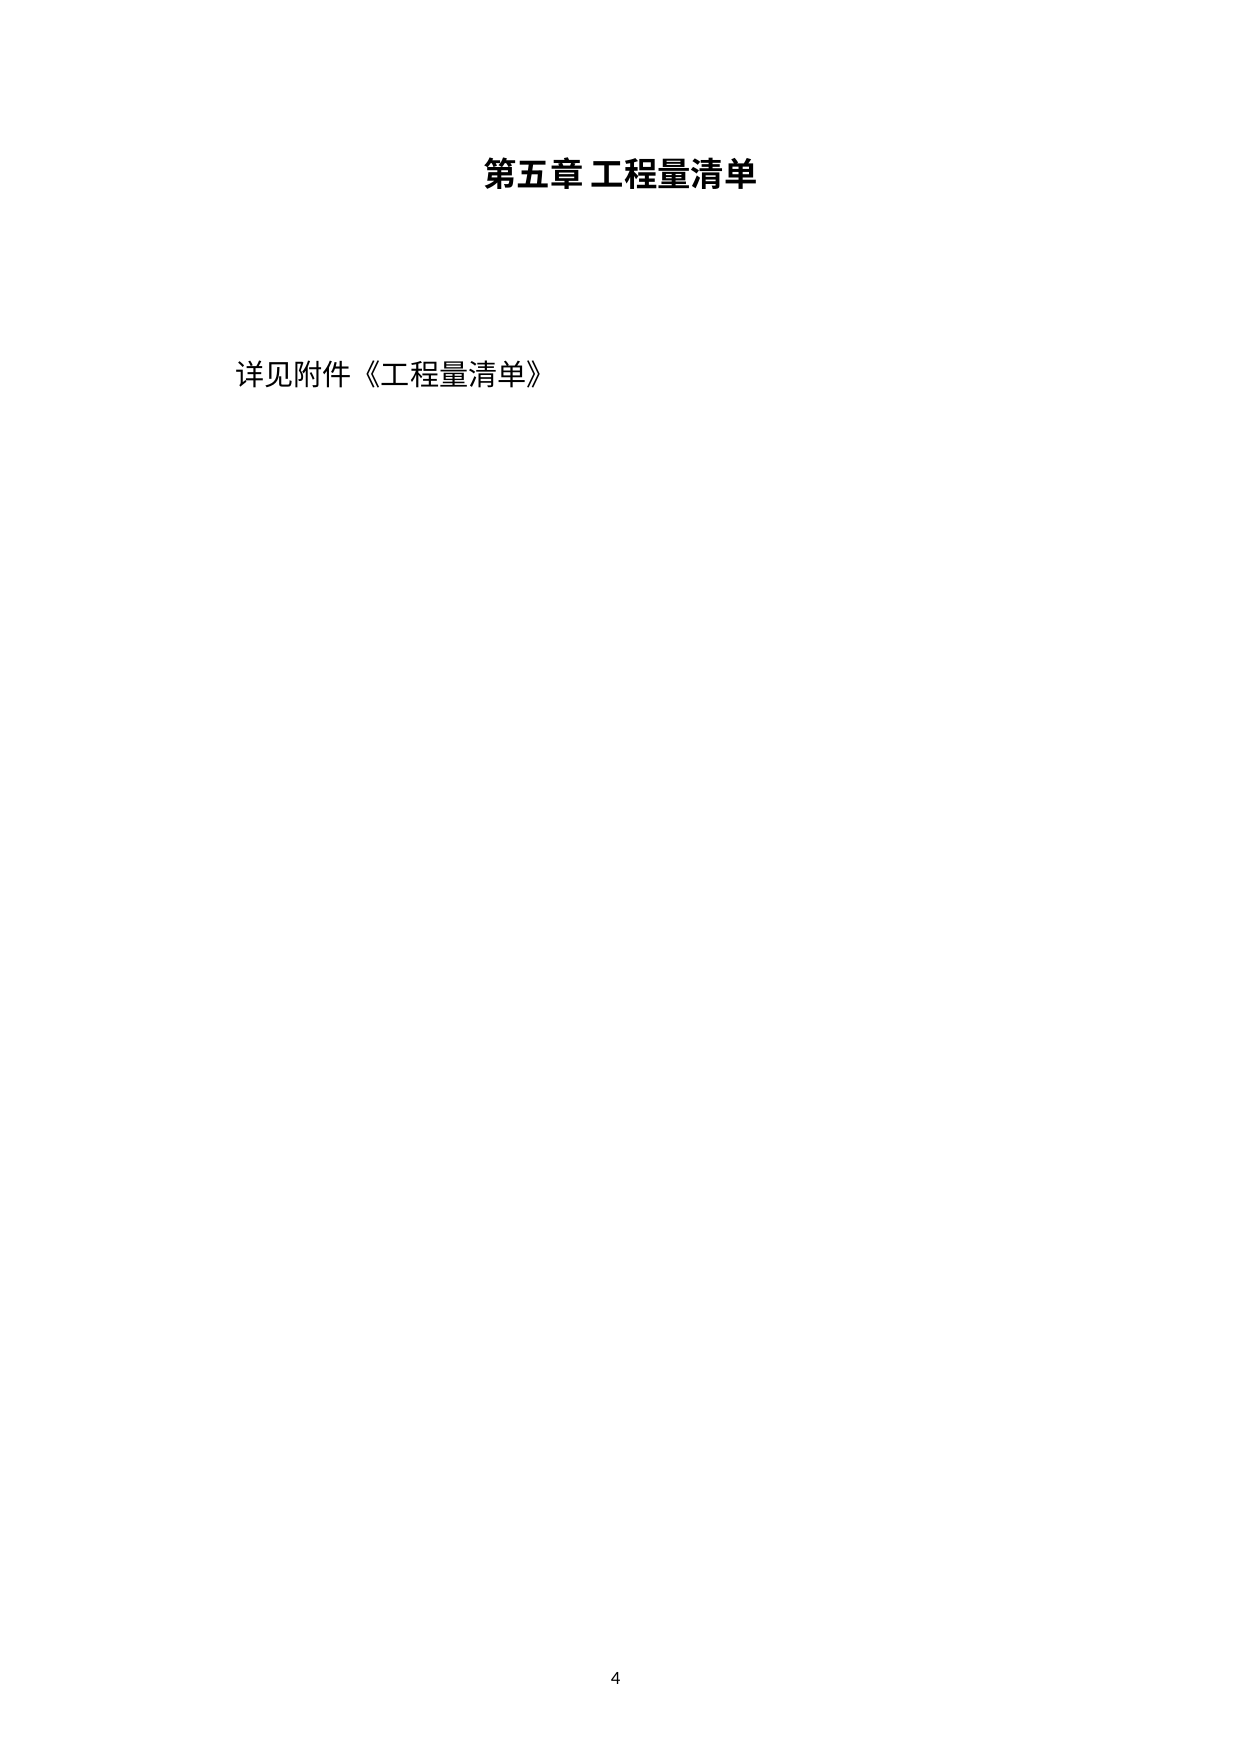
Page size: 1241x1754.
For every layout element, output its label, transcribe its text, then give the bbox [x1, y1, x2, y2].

text 详见附件《工程量清单》 [176, 352, 1122, 394]
subtitle 第五章 工程量清单 [118, 148, 1122, 196]
